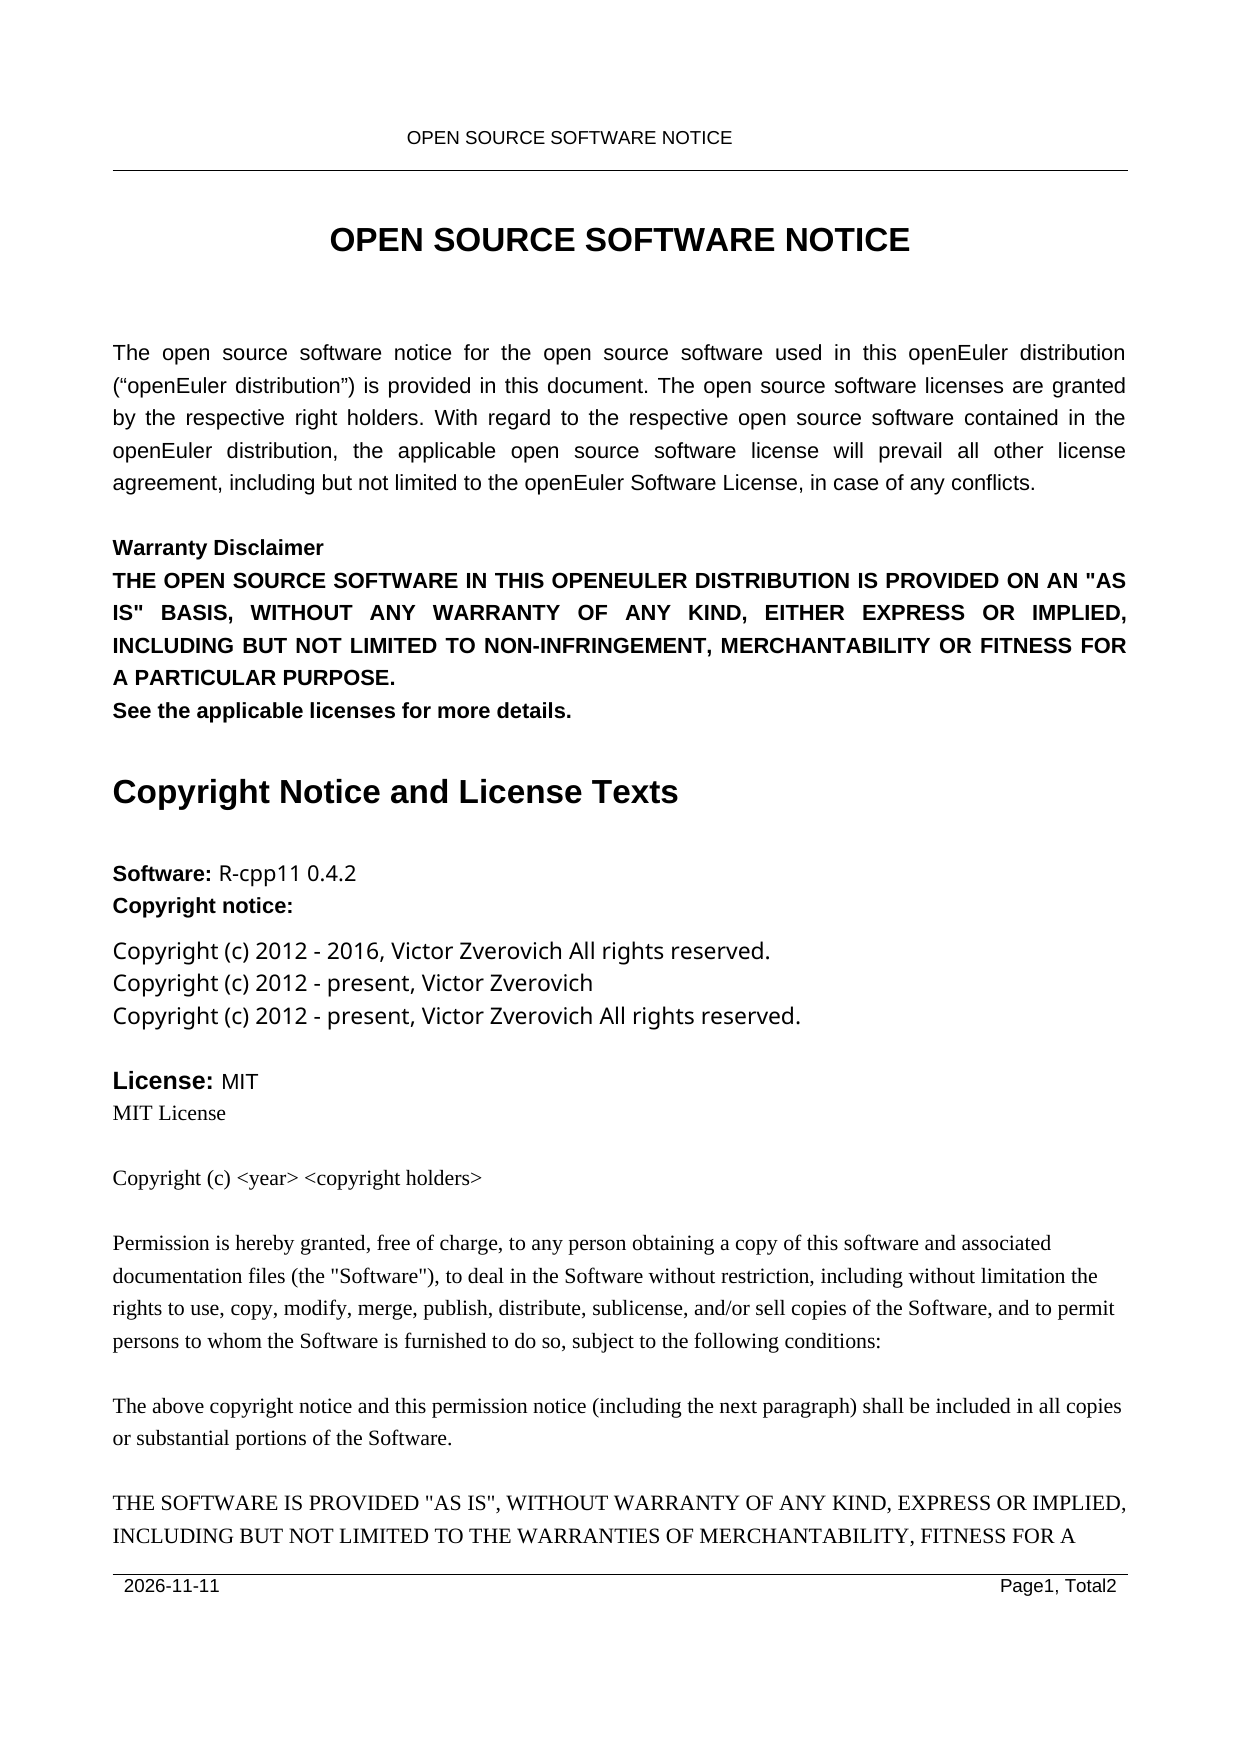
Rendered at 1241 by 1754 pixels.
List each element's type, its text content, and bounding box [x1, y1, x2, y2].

text The open source software notice for the open source software used in this openEuler distribution (“openEuler distribution”) is provided in this document. The open source software licenses are granted by the respective right holders. With regard to the respective open source software contained in the openEuler distribution, the applicable open source software license will prevail all other license agreement, including but not limited to the openEuler Software License, in case of any conflicts. [112, 336, 1128, 499]
text THE OPEN SOURCE SOFTWARE IN THIS OPENEULER DISTRIBUTION IS PROVIDED ON AN "AS IS" BASIS, WITHOUT ANY WARRANTY OF ANY KIND, EITHER EXPRESS OR IMPLIED, INCLUDING BUT NOT LIMITED TO NON-INFRINGEMENT, MERCHANTABILITY OR FITNESS FOR A PARTICULAR PURPOSE. See the applicable licenses for more details. [112, 564, 1128, 726]
text Copyright Notice and License Texts [112, 759, 1128, 824]
text Copyright (c) 2012 - 2016, Victor Zverovich All rights reserved. Copyright (c) 2012 - present, Victor Zverovich Copyright (c) 2012 - present, Victor Zverovich All rights reserved. [112, 934, 1128, 1064]
text License: MIT [112, 1064, 1128, 1096]
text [112, 1096, 1128, 1551]
title Software: R-cpp11 0.4.2 [112, 856, 1128, 889]
text Warranty Disclaimer [112, 531, 1128, 564]
text Copyright notice: [112, 889, 1128, 921]
text OPEN SOURCE SOFTWARE NOTICE [112, 206, 1128, 271]
